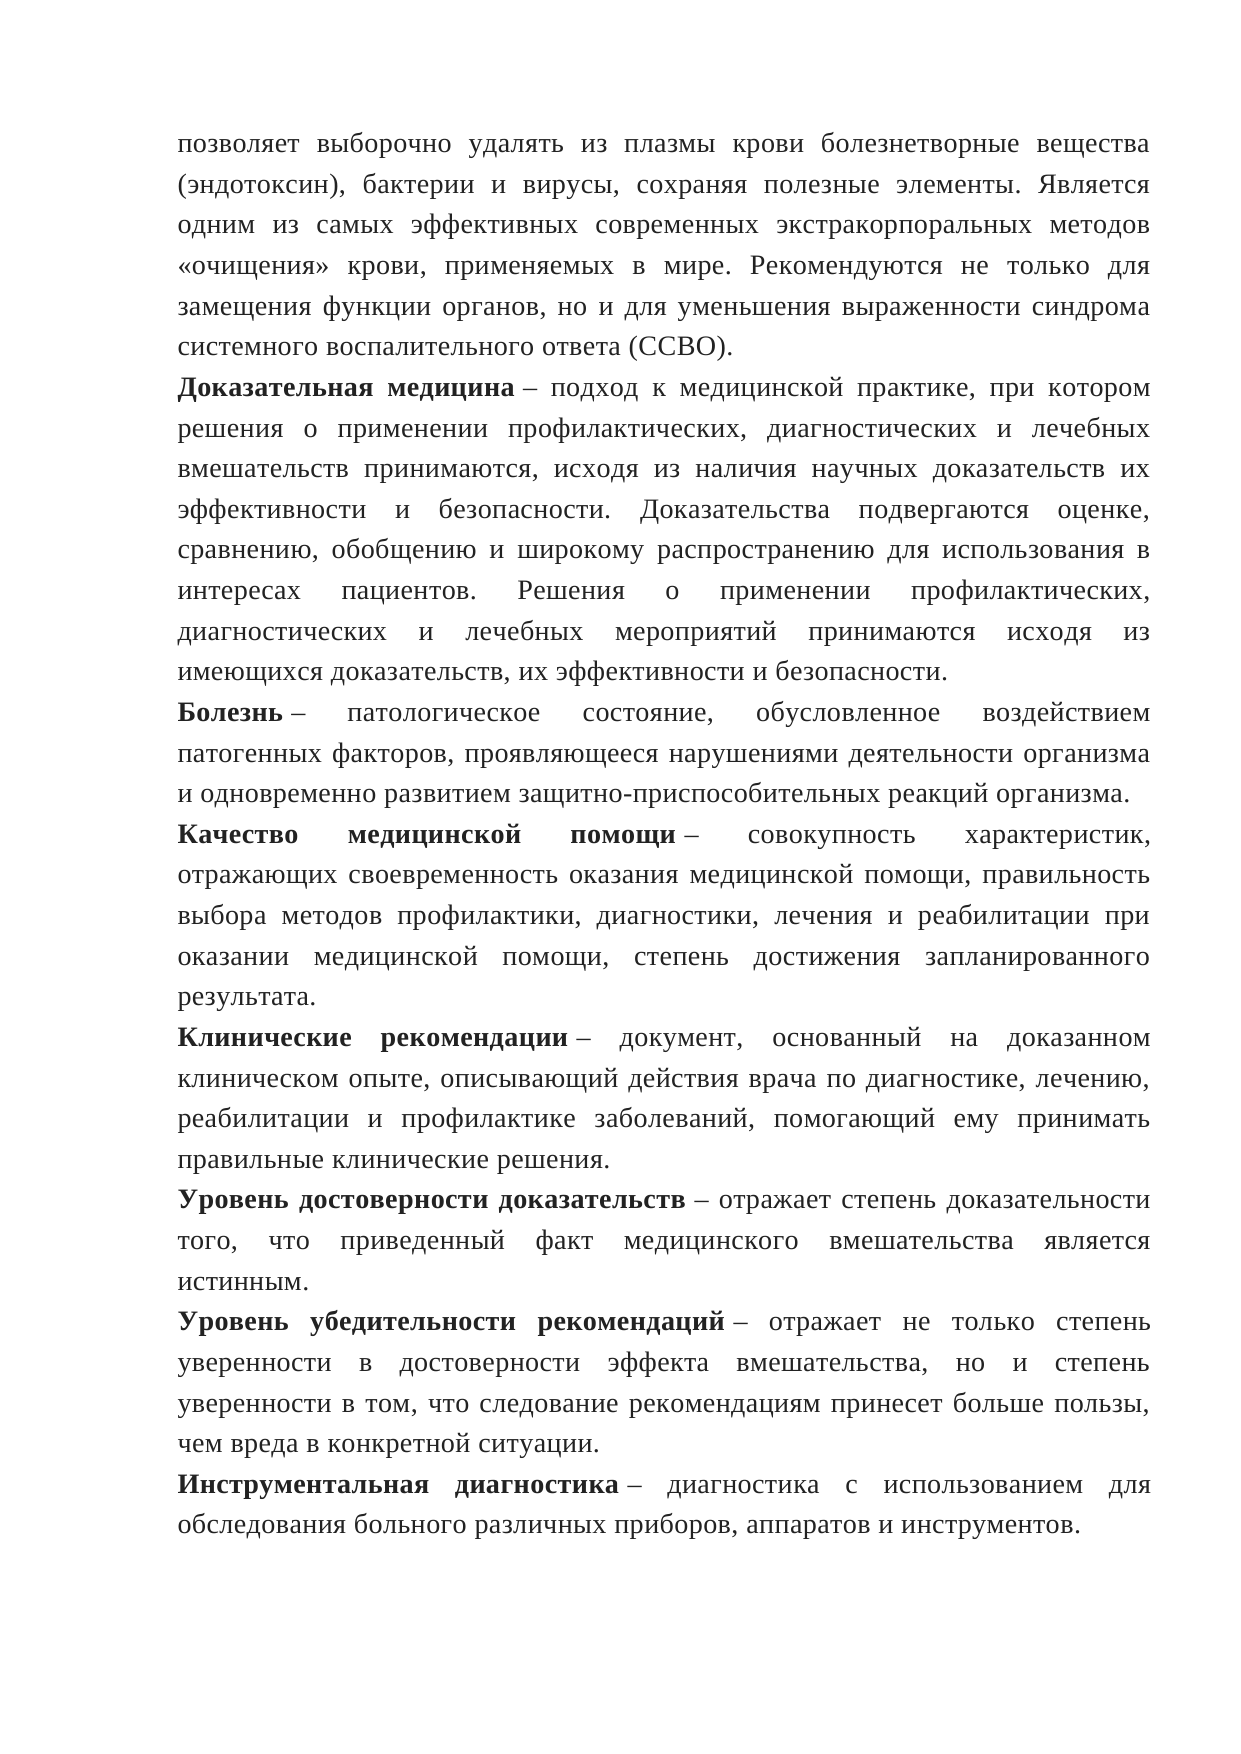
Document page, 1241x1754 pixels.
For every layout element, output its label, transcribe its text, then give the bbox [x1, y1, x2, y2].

text Клинические рекомендации – документ, основанный на доказанном клиническом опыте, описывающий действия врача по диагностике, лечению, реабилитации и профилактике заболеваний, помогающий ему принимать правильные клинические решения. [177, 1012, 1152, 1174]
text Качество медицинской помощи – совокупность характеристик, отражающих своевременность оказания медицинской помощи, правильность выбора методов профилактики, диагностики, лечения и реабилитации при оказании медицинской помощи, степень достижения запланированного результата. [177, 809, 1152, 1012]
text Доказательная медицина – подход к медицинской практике, при котором решения о применении профилактических, диагностических и лечебных вмешательств принимаются, исходя из наличия научных доказательств их эффективности и безопасности. Доказательства подвергаются оценке, сравнению, обобщению и широкому распространению для использования в интересах пациентов. Решения о применении профилактических, диагностических и лечебных мероприятий принимаются исходя из имеющихся доказательств, их эффективности и безопасности. [177, 362, 1152, 687]
text Инструментальная диагностика – диагностика с использованием для обследования больного различных приборов, аппаратов и инструментов. [177, 1459, 1152, 1540]
text Болезнь – патологическое состояние, обусловленное воздействием патогенных факторов, проявляющееся нарушениями деятельности организма и одновременно развитием защитно-приспособительных реакций организма. [177, 687, 1152, 809]
text Уровень убедительности рекомендаций – отражает не только степень уверенности в достоверности эффекта вмешательства, но и степень уверенности в том, что следование рекомендациям принесет больше пользы, чем вреда в конкретной ситуации. [177, 1296, 1152, 1459]
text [177, 118, 1152, 362]
text Уровень достоверности доказательств – отражает степень доказательности того, что приведенный факт медицинского вмешательства является истинным. [177, 1174, 1152, 1296]
